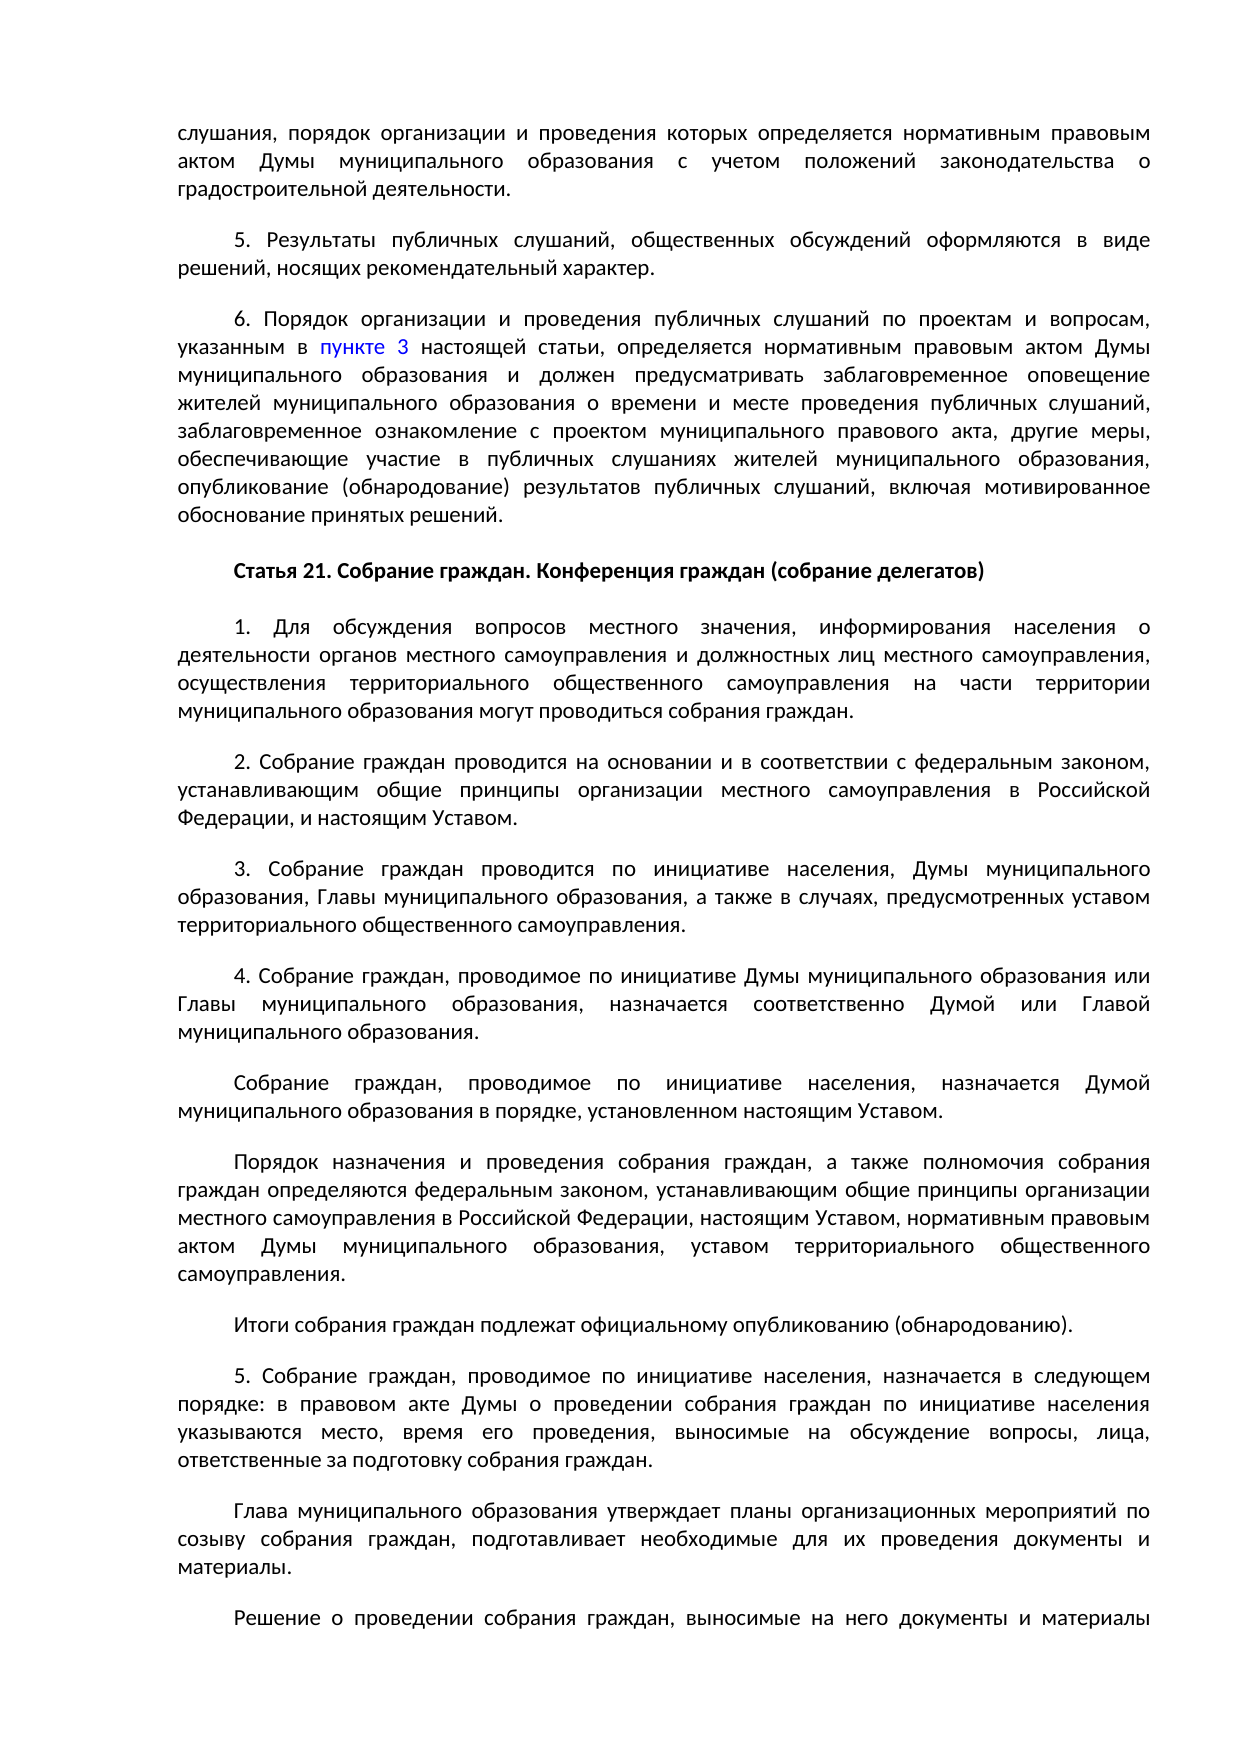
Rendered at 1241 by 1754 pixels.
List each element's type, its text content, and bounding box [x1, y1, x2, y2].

text 2. Собрание граждан проводится на основании и в соответствии с федеральным законом, устанавливающим общие принципы организации местного самоуправления в Российской Федерации, и настоящим Уставом. [177, 747, 1152, 831]
text 5. Результаты публичных слушаний, общественных обсуждений оформляются в виде решений, носящих рекомендательный характер. [177, 225, 1152, 281]
text 4. Собрание граждан, проводимое по инициативе Думы муниципального образования или Главы муниципального образования, назначается соответственно Думой или Главой муниципального образования. [177, 961, 1152, 1045]
text 1. Для обсуждения вопросов местного значения, информирования населения о деятельности органов местного самоуправления и должностных лиц местного самоуправления, осуществления территориального общественного самоуправления на части территории муниципального образования могут проводиться собрания граждан. [177, 612, 1152, 724]
title Статья 21. Собрание граждан. Конференция граждан (собрание делегатов) [177, 556, 1152, 584]
text 6. Порядок организации и проведения публичных слушаний по проектам и вопросам, указанным в пункте 3 настоящей статьи, определяется нормативным правовым актом Думы муниципального образования и должен предусматривать заблаговременное оповещение жителей муниципального образования о времени и месте проведения публичных слушаний, заблаговременное ознакомление с проектом муниципального правового акта, другие меры, обеспечивающие участие в публичных слушаниях жителей муниципального образования, опубликование (обнародование) результатов публичных слушаний, включая мотивированное обоснование принятых решений. [177, 304, 1152, 528]
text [177, 1603, 1152, 1631]
text Глава муниципального образования утверждает планы организационных мероприятий по созыву собрания граждан, подготавливает необходимые для их проведения документы и материалы. [177, 1496, 1152, 1580]
text Собрание граждан, проводимое по инициативе населения, назначается Думой муниципального образования в порядке, установленном настоящим Уставом. [177, 1068, 1152, 1124]
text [177, 118, 1152, 202]
text 3. Собрание граждан проводится по инициативе населения, Думы муниципального образования, Главы муниципального образования, а также в случаях, предусмотренных уставом территориального общественного самоуправления. [177, 854, 1152, 938]
text 5. Собрание граждан, проводимое по инициативе населения, назначается в следующем порядке: в правовом акте Думы о проведении собрания граждан по инициативе населения указываются место, время его проведения, выносимые на обсуждение вопросы, лица, ответственные за подготовку собрания граждан. [177, 1361, 1152, 1473]
text Порядок назначения и проведения собрания граждан, а также полномочия собрания граждан определяются федеральным законом, устанавливающим общие принципы организации местного самоуправления в Российской Федерации, настоящим Уставом, нормативным правовым актом Думы муниципального образования, уставом территориального общественного самоуправления. [177, 1147, 1152, 1287]
text Итоги собрания граждан подлежат официальному опубликованию (обнародованию). [177, 1310, 1152, 1338]
